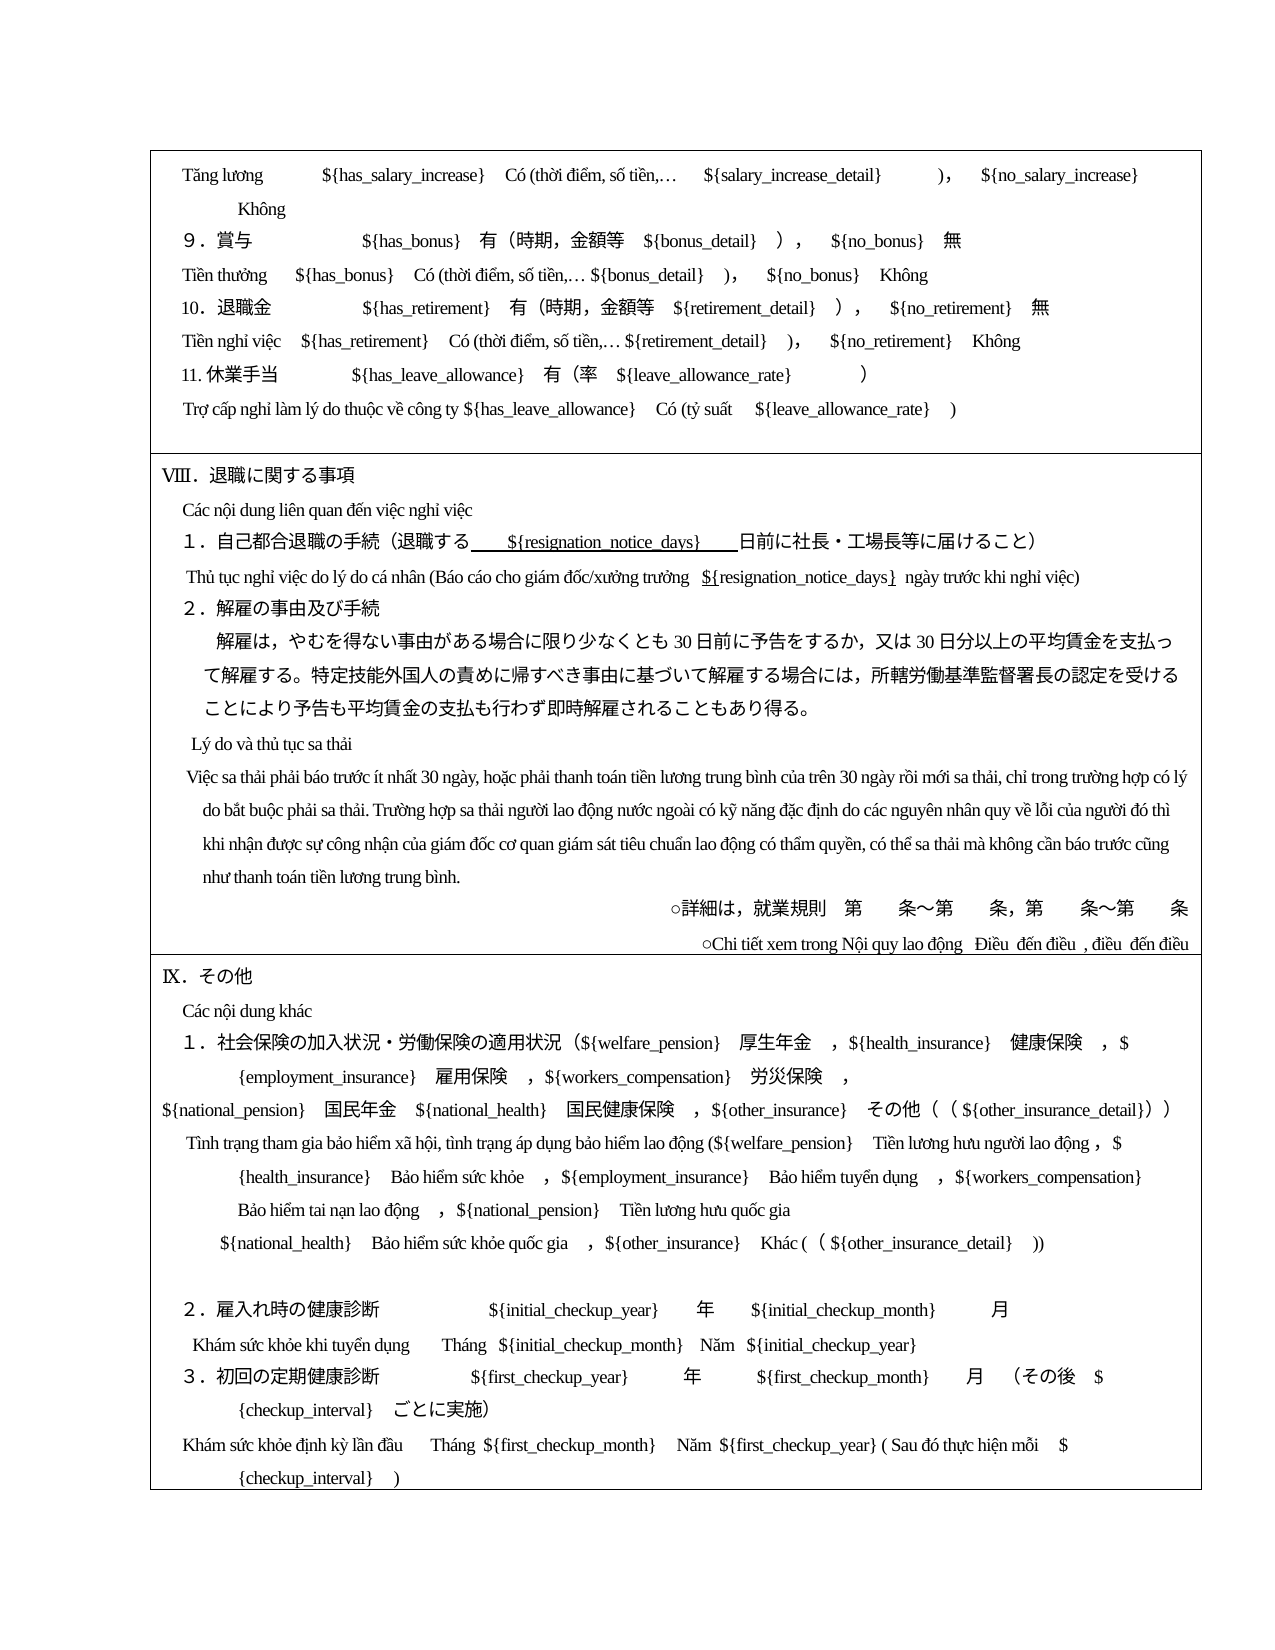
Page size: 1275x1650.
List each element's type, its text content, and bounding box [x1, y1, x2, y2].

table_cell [151, 151, 1201, 453]
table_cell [151, 955, 1201, 1488]
table_cell Ⅷ．退職に関する事項 Các nội dung liên quan đến việc nghỉ việc １．自己都合退職の手続（退職する ${resignation_notice_days} 日前に社長・工場長等に届けること） Thủ tục nghỉ việc do lý do cá nhân (Báo cáo cho giám đốc/xưởng trưởng ${resignation_notice_days} ngày trước khi nghỉ việc) ２．解雇の事由及び手続 解雇は，やむを得ない事由がある場合に限り少なくとも30日前に予告をするか，又は30日分以上の平均賃金を支払って解雇する。特定技能外国人の責めに帰すべき事由に基づいて解雇する場合には，所轄労働基準監督署長の認定を受けることにより予告も平均賃金の支払も行わず即時解雇されることもあり得る。 Lý do và thủ tục sa thải Việc sa thải phải báo trước ít nhất 30 ngày, hoặc phải thanh toán tiền lương trung bình của trên 30 ngày rồi mới sa thải, chỉ trong trường hợp có lý do bắt buộc phải sa thải. Trường hợp sa thải người lao động nước ngoài có kỹ năng đặc định do các nguyên nhân quy về lỗi của người đó thì khi nhận được sự công nhận của giám đốc cơ quan giám sát tiêu chuẩn lao động có thẩm quyền, có thể sa thải mà không cần báo trước cũng như thanh toán tiền lương trung bình. ○詳細は，就業規則 第 条～第 条，第 条～第 条 ○Chi tiết xem trong Nội quy lao động Điều đến điều , điều đến điều [151, 454, 1201, 954]
